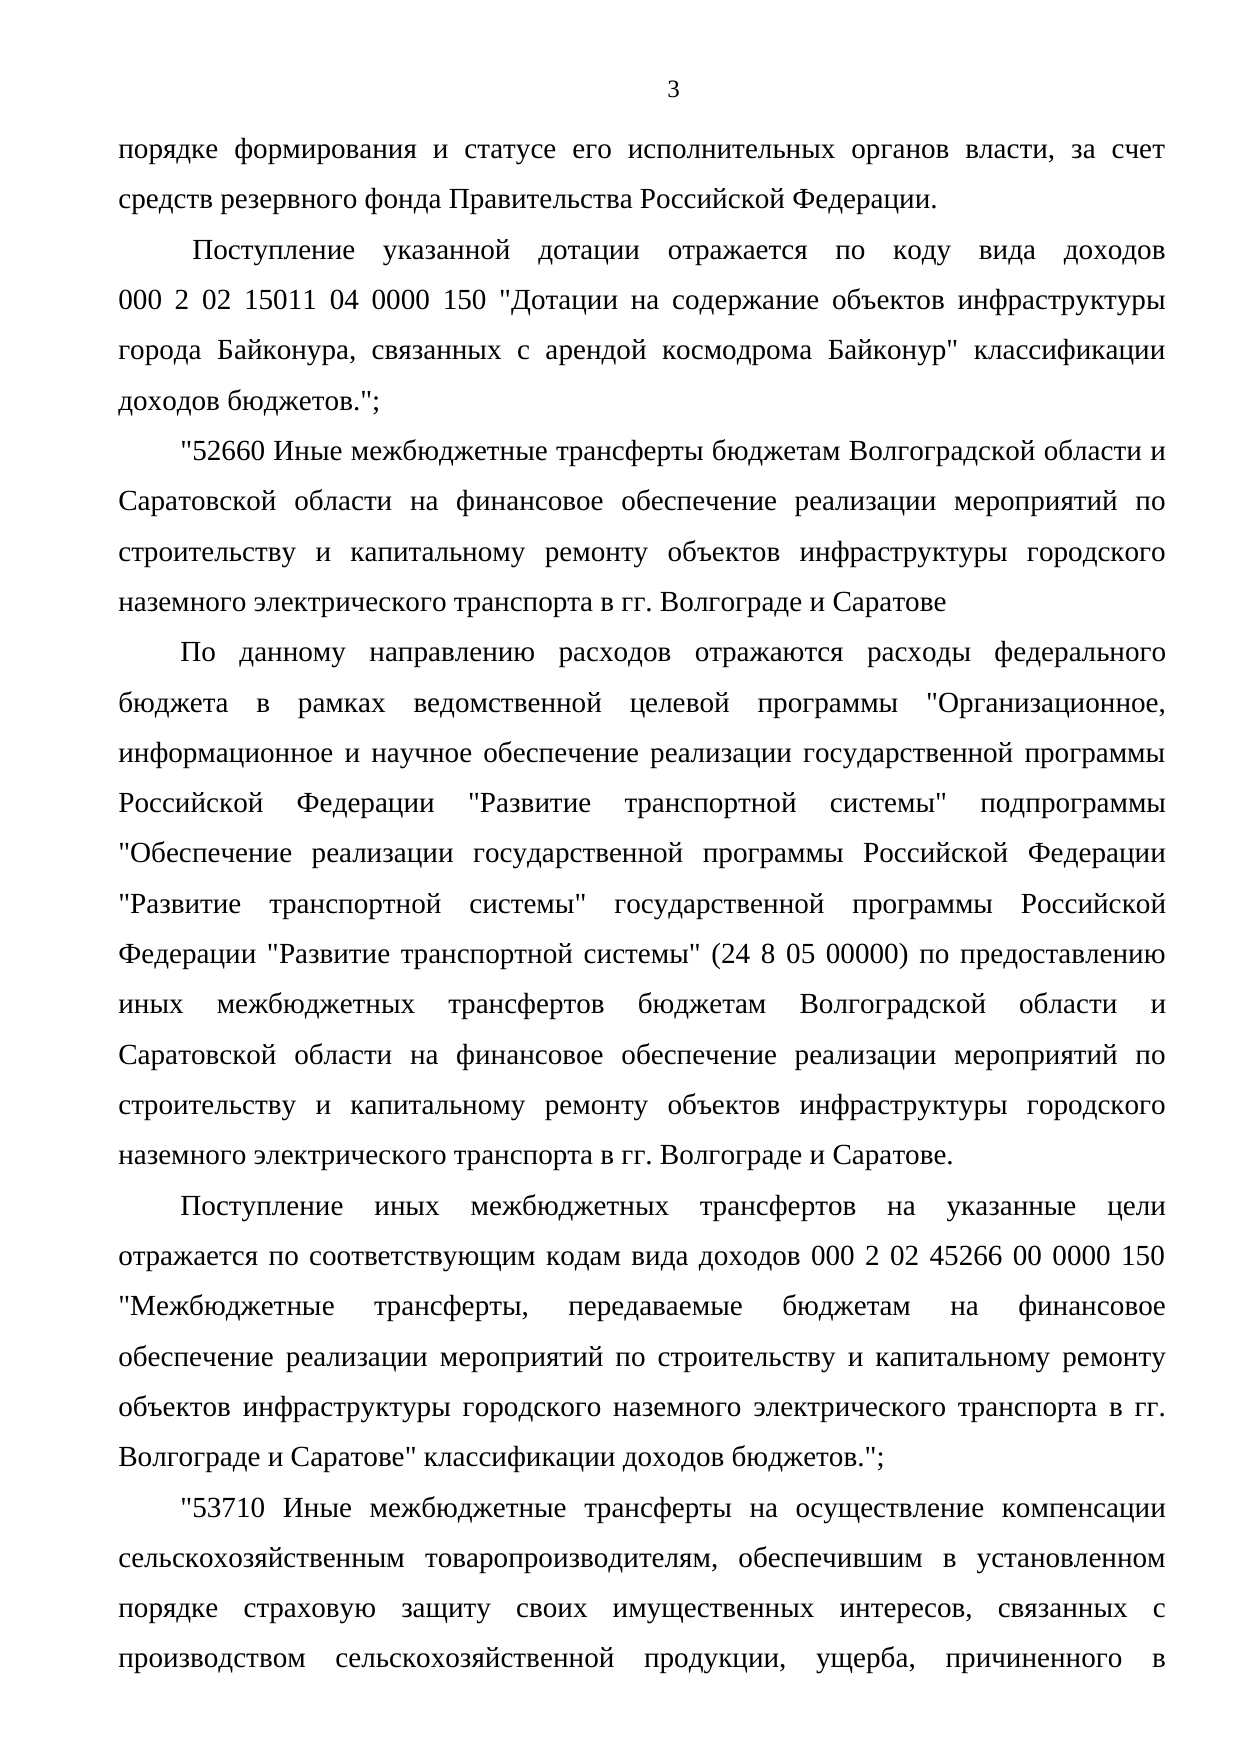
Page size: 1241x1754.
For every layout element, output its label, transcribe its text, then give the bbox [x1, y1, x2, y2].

text "52660 Иные межбюджетные трансферты бюджетам Волгоградской области и Саратовской области на финансовое обеспечение реализации мероприятий по строительству и капитальному ремонту объектов инфраструктуры городского наземного электрического транспорта в гг. Волгограде и Саратове [118, 433, 1167, 618]
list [118, 131, 1167, 215]
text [118, 1490, 1167, 1674]
text По данному направлению расходов отражаются расходы федерального бюджета в рамках ведомственной целевой программы "Организационное, информационное и научное обеспечение реализации государственной программы Российской Федерации "Развитие транспортной системы" подпрограммы "Обеспечение реализации государственной программы Российской Федерации "Развитие транспортной системы" государственной программы Российской Федерации "Развитие транспортной системы" (24 8 05 00000) по предоставлению иных межбюджетных трансфертов бюджетам Волгоградской области и Саратовской области на финансовое обеспечение реализации мероприятий по строительству и капитальному ремонту объектов инфраструктуры городского наземного электрического транспорта в гг. Волгограде и Саратове. [118, 634, 1167, 1171]
text Поступление иных межбюджетных трансфертов на указанные цели отражается по соответствующим кодам вида доходов 000 2 02 45266 00 0000 150 "Межбюджетные трансферты, передаваемые бюджетам на финансовое обеспечение реализации мероприятий по строительству и капитальному ремонту объектов инфраструктуры городского наземного электрического транспорта в гг. Волгограде и Саратове" классификации доходов бюджетов."; [118, 1188, 1167, 1473]
list Поступление указанной дотации отражается по коду вида доходов 000 2 02 15011 04 0000 150 "Дотации на содержание объектов инфраструктуры города Байконура, связанных с арендой космодрома Байконур" классификации доходов бюджетов."; [118, 232, 1167, 416]
